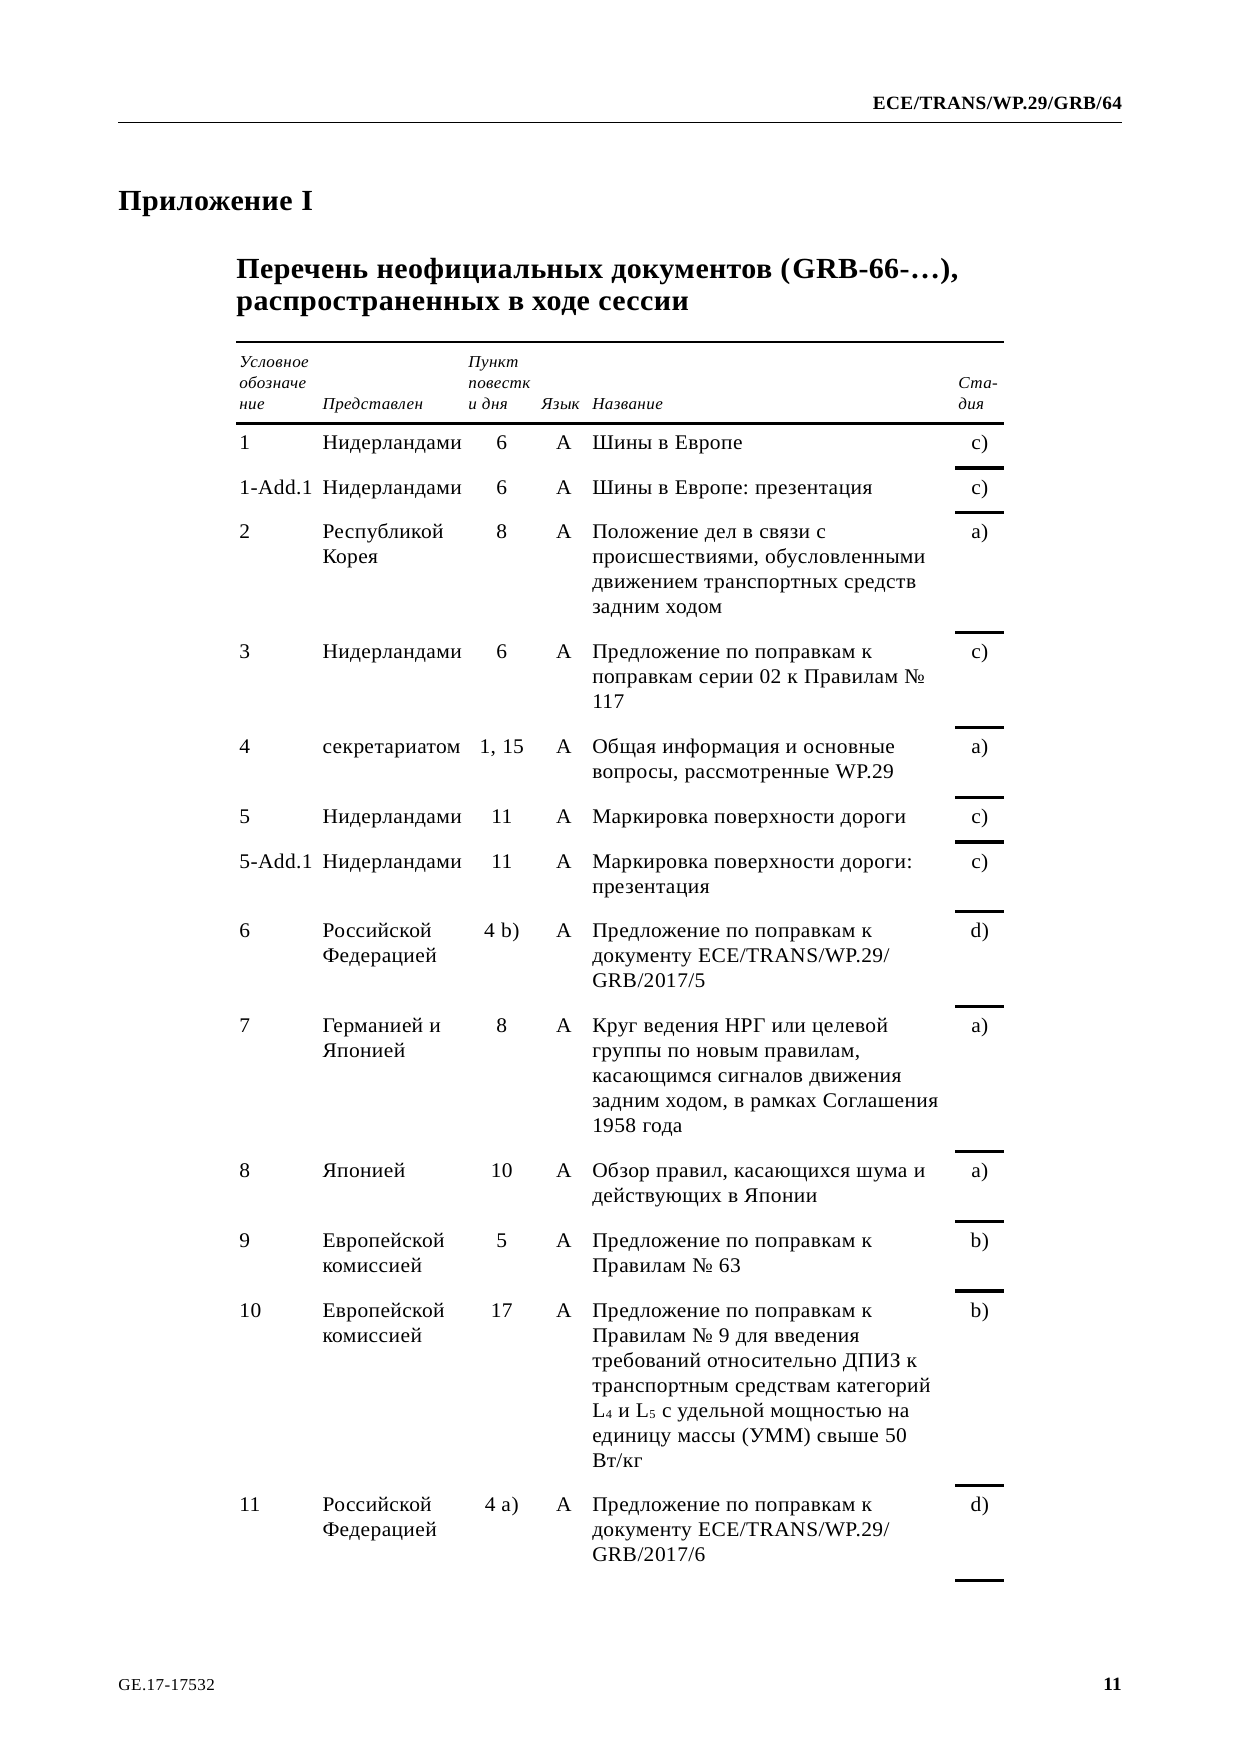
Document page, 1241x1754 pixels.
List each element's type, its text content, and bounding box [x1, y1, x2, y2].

table_cell А [538, 466, 589, 511]
table_cell секретариатом [319, 726, 465, 796]
table_cell А [538, 1289, 589, 1484]
table_cell 6 [465, 425, 538, 466]
table_cell Шины в Европе [589, 425, 955, 466]
table_header Условное обозначение [236, 343, 319, 422]
table_cell А [538, 425, 589, 466]
table_cell Шины в Европе: презентация [589, 466, 955, 511]
table_cell Европейской комиссией [319, 1289, 465, 1484]
table_cell Германией и Японией [319, 1005, 465, 1150]
table_cell d) [955, 913, 1004, 1005]
table_cell 1 [236, 425, 319, 466]
table_cell 11 [465, 840, 538, 910]
table_cell 6 [236, 910, 319, 1005]
table_cell 10 [465, 1150, 538, 1219]
table_cell d) [955, 1487, 1004, 1579]
table_cell А [538, 1220, 589, 1289]
table_cell А [538, 796, 589, 840]
table_cell c) [955, 470, 1004, 511]
table_cell А [538, 511, 589, 631]
table_cell 11 [236, 1484, 319, 1579]
table_cell 8 [236, 1150, 319, 1219]
table_cell b) [955, 1293, 1004, 1484]
table_cell А [538, 726, 589, 796]
table_cell Республикой Корея [319, 511, 465, 631]
table_cell 5 [236, 796, 319, 840]
table_cell А [538, 1484, 589, 1579]
text Приложение I [118, 185, 1004, 216]
table_cell Нидерландами [319, 796, 465, 840]
table_cell 8 [465, 1005, 538, 1150]
table_cell А [538, 910, 589, 1005]
table_cell 8 [465, 511, 538, 631]
table_cell c) [955, 634, 1004, 726]
table_cell А [538, 1150, 589, 1219]
table_header Название [589, 343, 955, 422]
table_cell Круг ведения НРГ или целевой группы по новым правилам, касающимся сигналов движения задним ходом, в рамках Соглашения 1958 года [589, 1005, 955, 1150]
table_cell Нидерландами [319, 631, 465, 726]
table_cell 4 b) [465, 910, 538, 1005]
table_cell А [538, 840, 589, 910]
table_cell a) [955, 1008, 1004, 1150]
table_cell Маркировка поверхности дороги [589, 796, 955, 840]
table_header Пункт повестки дня [465, 343, 538, 422]
table_cell 10 [236, 1289, 319, 1484]
table_cell 9 [236, 1220, 319, 1289]
table_header Ста-дия [955, 343, 1004, 422]
table_cell 6 [465, 466, 538, 511]
table_cell c) [955, 844, 1004, 910]
table_cell 6 [465, 631, 538, 726]
table_header Представлен [319, 343, 465, 422]
table_cell Предложение по поправкам к документу ECE/TRANS/WP.29/ GRB/2017/6 [589, 1484, 955, 1579]
table_cell Российской Федерацией [319, 910, 465, 1005]
table_cell Европейской комиссией [319, 1220, 465, 1289]
table_cell 4 [236, 726, 319, 796]
table_cell c) [955, 799, 1004, 840]
table_cell 7 [236, 1005, 319, 1150]
table_cell 17 [465, 1289, 538, 1484]
table_cell 11 [465, 796, 538, 840]
table_cell Нидерландами [319, 425, 465, 466]
table_cell Предложение по поправкам к Правилам № 63 [589, 1220, 955, 1289]
table_cell Нидерландами [319, 466, 465, 511]
text Перечень неофициальных документов (GRB-66-…), распространенных в ходе сессии [118, 254, 1004, 316]
table_cell Предложение по поправкам к Правилам № 9 для введения требований относительно ДПИЗ к транспортным средствам категорий L4 и L5 с удельной мощностью на единицу массы (УММ) свыше 50 Вт/кг [589, 1289, 955, 1484]
table_cell a) [955, 1153, 1004, 1219]
table_cell 1, 15 [465, 726, 538, 796]
table_cell Общая информация и основные вопросы, рассмотренные WP.29 [589, 726, 955, 796]
table_header Язык [538, 343, 589, 422]
table_cell Российской Федерацией [319, 1484, 465, 1579]
table_cell 5-Add.1 [236, 840, 319, 910]
table_cell 2 [236, 511, 319, 631]
table_cell Японией [319, 1150, 465, 1219]
table_cell Маркировка поверхности дороги: презентация [589, 840, 955, 910]
table_cell Нидерландами [319, 840, 465, 910]
table_cell a) [955, 514, 1004, 631]
table_cell 3 [236, 631, 319, 726]
table_cell Предложение по поправкам к поправкам серии 02 к Правилам № 117 [589, 631, 955, 726]
table_cell b) [955, 1223, 1004, 1289]
table_cell c) [955, 425, 1004, 466]
table_cell А [538, 631, 589, 726]
table_cell 4 a) [465, 1484, 538, 1579]
table_cell Обзор правил, касающихся шума и действующих в Японии [589, 1150, 955, 1219]
table_cell А [538, 1005, 589, 1150]
table_cell 1-Add.1 [236, 466, 319, 511]
table_cell 5 [465, 1220, 538, 1289]
table_cell a) [955, 729, 1004, 796]
table_cell Предложение по поправкам к документу ECE/TRANS/WP.29/ GRB/2017/5 [589, 910, 955, 1005]
table_cell Положение дел в связи с происшествиями, обусловленными движением транспортных средств задним ходом [589, 511, 955, 631]
